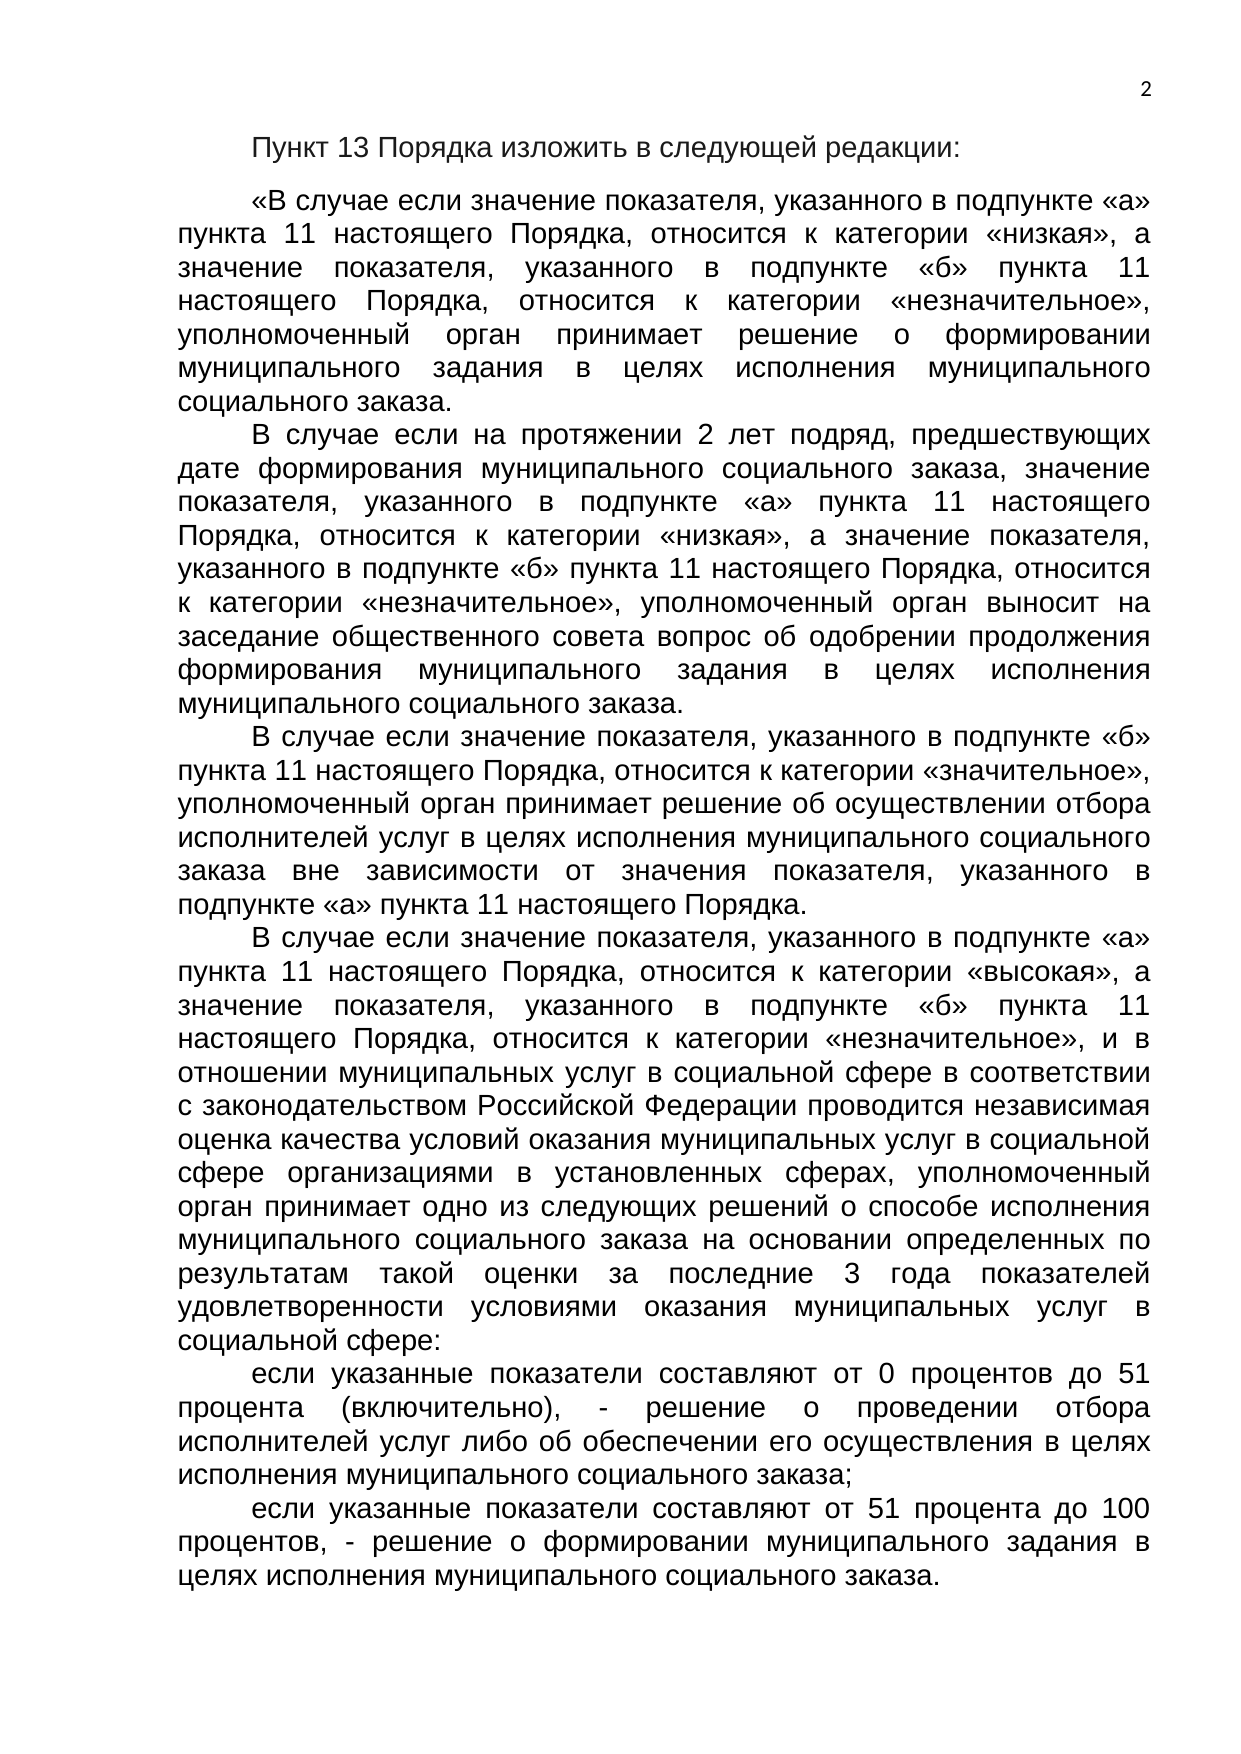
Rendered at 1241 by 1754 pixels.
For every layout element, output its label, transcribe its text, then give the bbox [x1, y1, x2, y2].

text В случае если значение показателя, указанного в подпункте «б» пункта 11 настоящего Порядка, относится к категории «значительное», уполномоченный орган принимает решение об осуществлении отбора исполнителей услуг в целях исполнения муниципального социального заказа вне зависимости от значения показателя, указанного в подпункте «а» пункта 11 настоящего Порядка. [177, 719, 1152, 921]
text В случае если значение показателя, указанного в подпункте «а» пункта 11 настоящего Порядка, относится к категории «высокая», а значение показателя, указанного в подпункте «б» пункта 11 настоящего Порядка, относится к категории «незначительное», и в отношении муниципальных услуг в социальной сфере в соответствии с законодательством Российской Федерации проводится независимая оценка качества условий оказания муниципальных услуг в социальной сфере организациями в установленных сферах, уполномоченный орган принимает одно из следующих решений о способе исполнения муниципального социального заказа на основании определенных по результатам такой оценки за последние 3 года показателей удовлетворенности условиями оказания муниципальных услуг в социальной сфере: [177, 921, 1152, 1357]
text «В случае если значение показателя, указанного в подпункте «а» пункта 11 настоящего Порядка, относится к категории «низкая», а значение показателя, указанного в подпункте «б» пункта 11 настоящего Порядка, относится к категории «незначительное», уполномоченный орган принимает решение о формировании муниципального задания в целях исполнения муниципального социального заказа. [177, 183, 1152, 417]
text если указанные показатели составляют от 51 процента до 100 процентов, - решение о формировании муниципального задания в целях исполнения муниципального социального заказа. [177, 1491, 1152, 1591]
text если указанные показатели составляют от 0 процентов до 51 процента (включительно), - решение о проведении отбора исполнителей услуг либо об обеспечении его осуществления в целях исполнения муниципального социального заказа; [177, 1357, 1152, 1491]
text В случае если на протяжении 2 лет подряд, предшествующих дате формирования муниципального социального заказа, значение показателя, указанного в подпункте «а» пункта 11 настоящего Порядка, относится к категории «низкая», а значение показателя, указанного в подпункте «б» пункта 11 настоящего Порядка, относится к категории «незначительное», уполномоченный орган выносит на заседание общественного совета вопрос об одобрении продолжения формирования муниципального задания в целях исполнения муниципального социального заказа. [177, 417, 1152, 719]
text Пункт 13 Порядка изложить в следующей редакции: [177, 130, 1152, 163]
